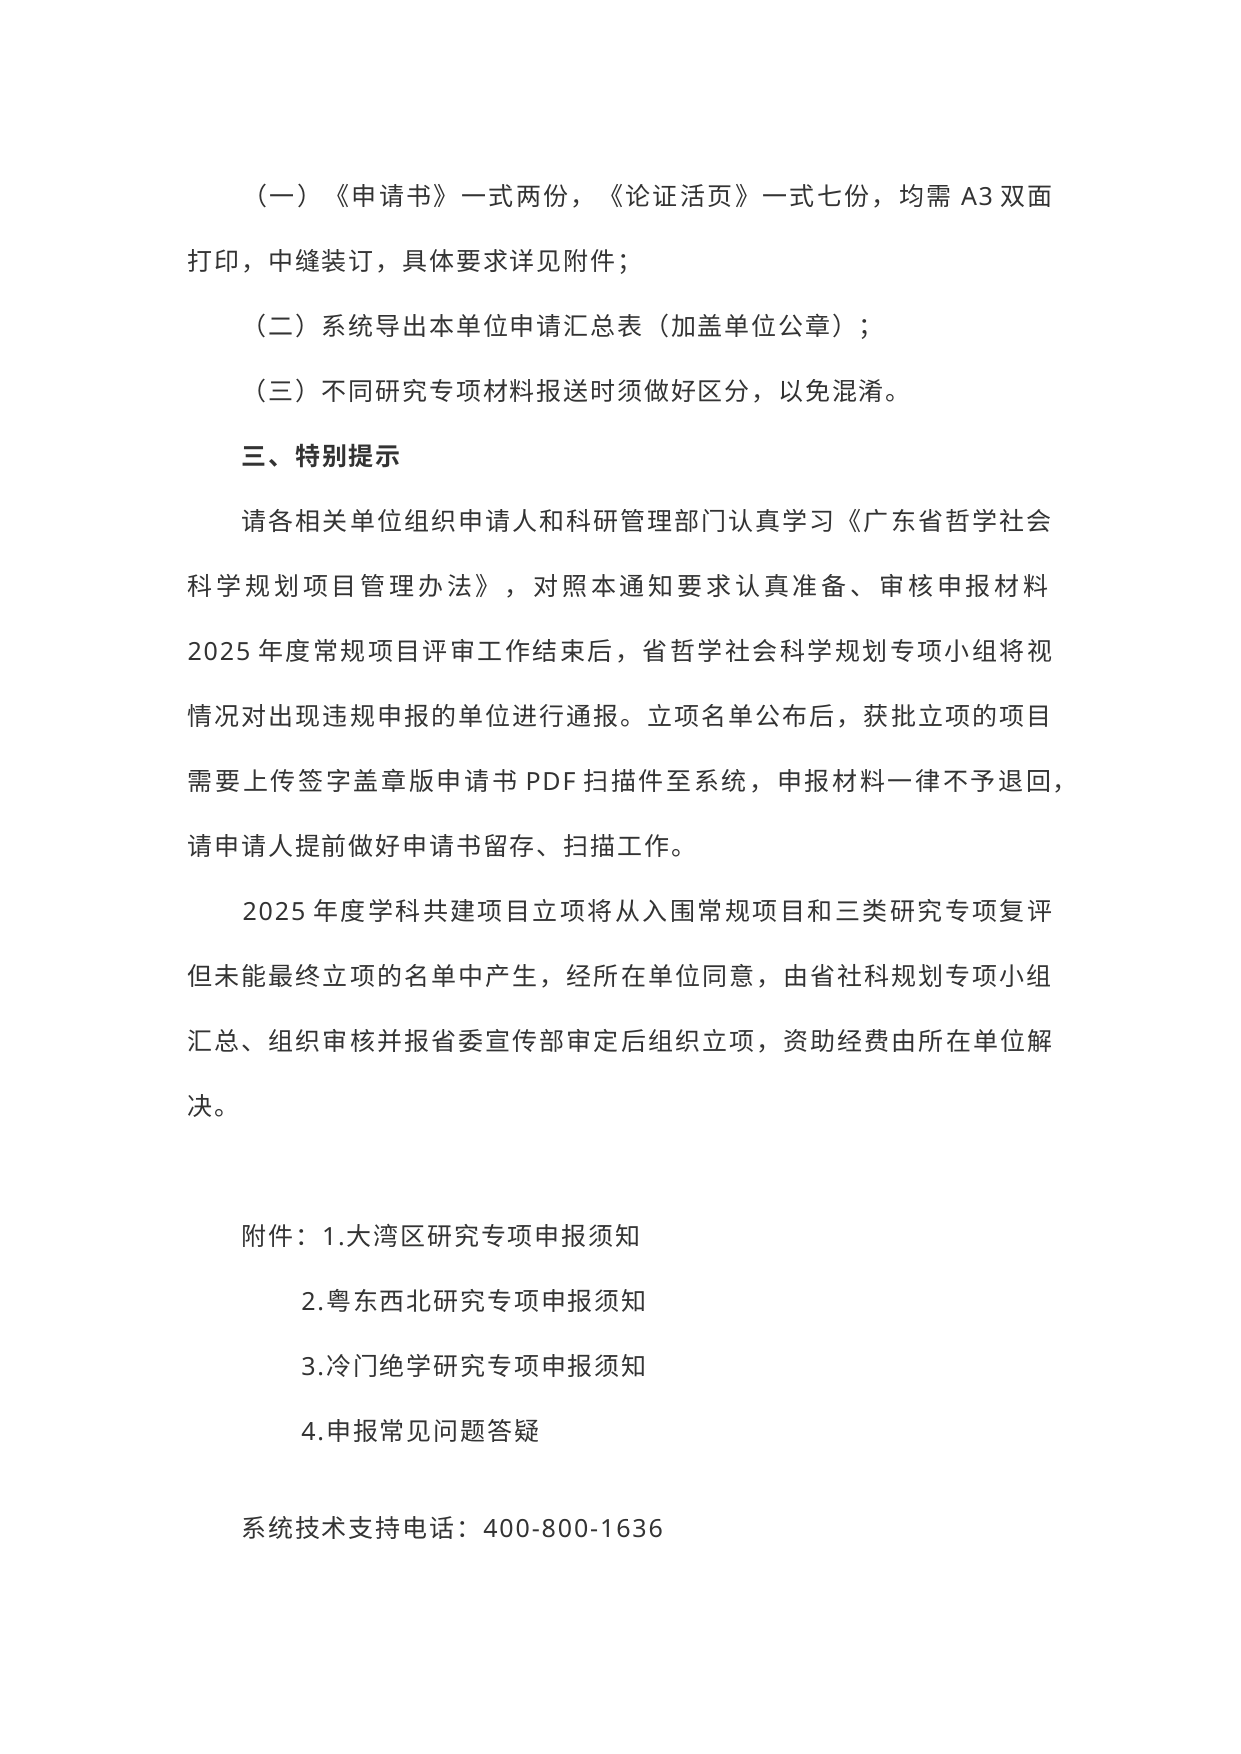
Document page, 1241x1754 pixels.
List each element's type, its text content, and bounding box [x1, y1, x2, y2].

text （三）不同研究专项材料报送时须做好区分，以免混淆。 [187, 357, 1053, 422]
text 2.粤东西北研究专项申报须知 [187, 1267, 1053, 1332]
text 4.申报常见问题答疑 [187, 1397, 1053, 1462]
text 系统技术支持电话：400-800-1636 [187, 1494, 1053, 1559]
text 2025年度学科共建项目立项将从入围常规项目和三类研究专项复评但未能最终立项的名单中产生，经所在单位同意，由省社科规划专项小组汇总、组织审核并报省委宣传部审定后组织立项，资助经费由所在单位解决。 [187, 877, 1053, 1137]
text 3.冷门绝学研究专项申报须知 [187, 1332, 1053, 1397]
text 请各相关单位组织申请人和科研管理部门认真学习《广东省哲学社会科学规划项目管理办法》，对照本通知要求认真准备、审核申报材料。2025年度常规项目评审工作结束后，省哲学社会科学规划专项小组将视情况对出现违规申报的单位进行通报。立项名单公布后，获批立项的项目需要上传签字盖章版申请书PDF扫描件至系统，申报材料一律不予退回，请申请人提前做好申请书留存、扫描工作。 [187, 487, 1053, 877]
text （二）系统导出本单位申请汇总表（加盖单位公章）； [187, 292, 1053, 357]
text 附件：1.大湾区研究专项申报须知 [187, 1202, 1053, 1267]
text （一）《申请书》一式两份，《论证活页》一式七份，均需A3双面打印，中缝装订，具体要求详见附件； [187, 162, 1053, 292]
text 三、特别提示 [187, 422, 1053, 487]
